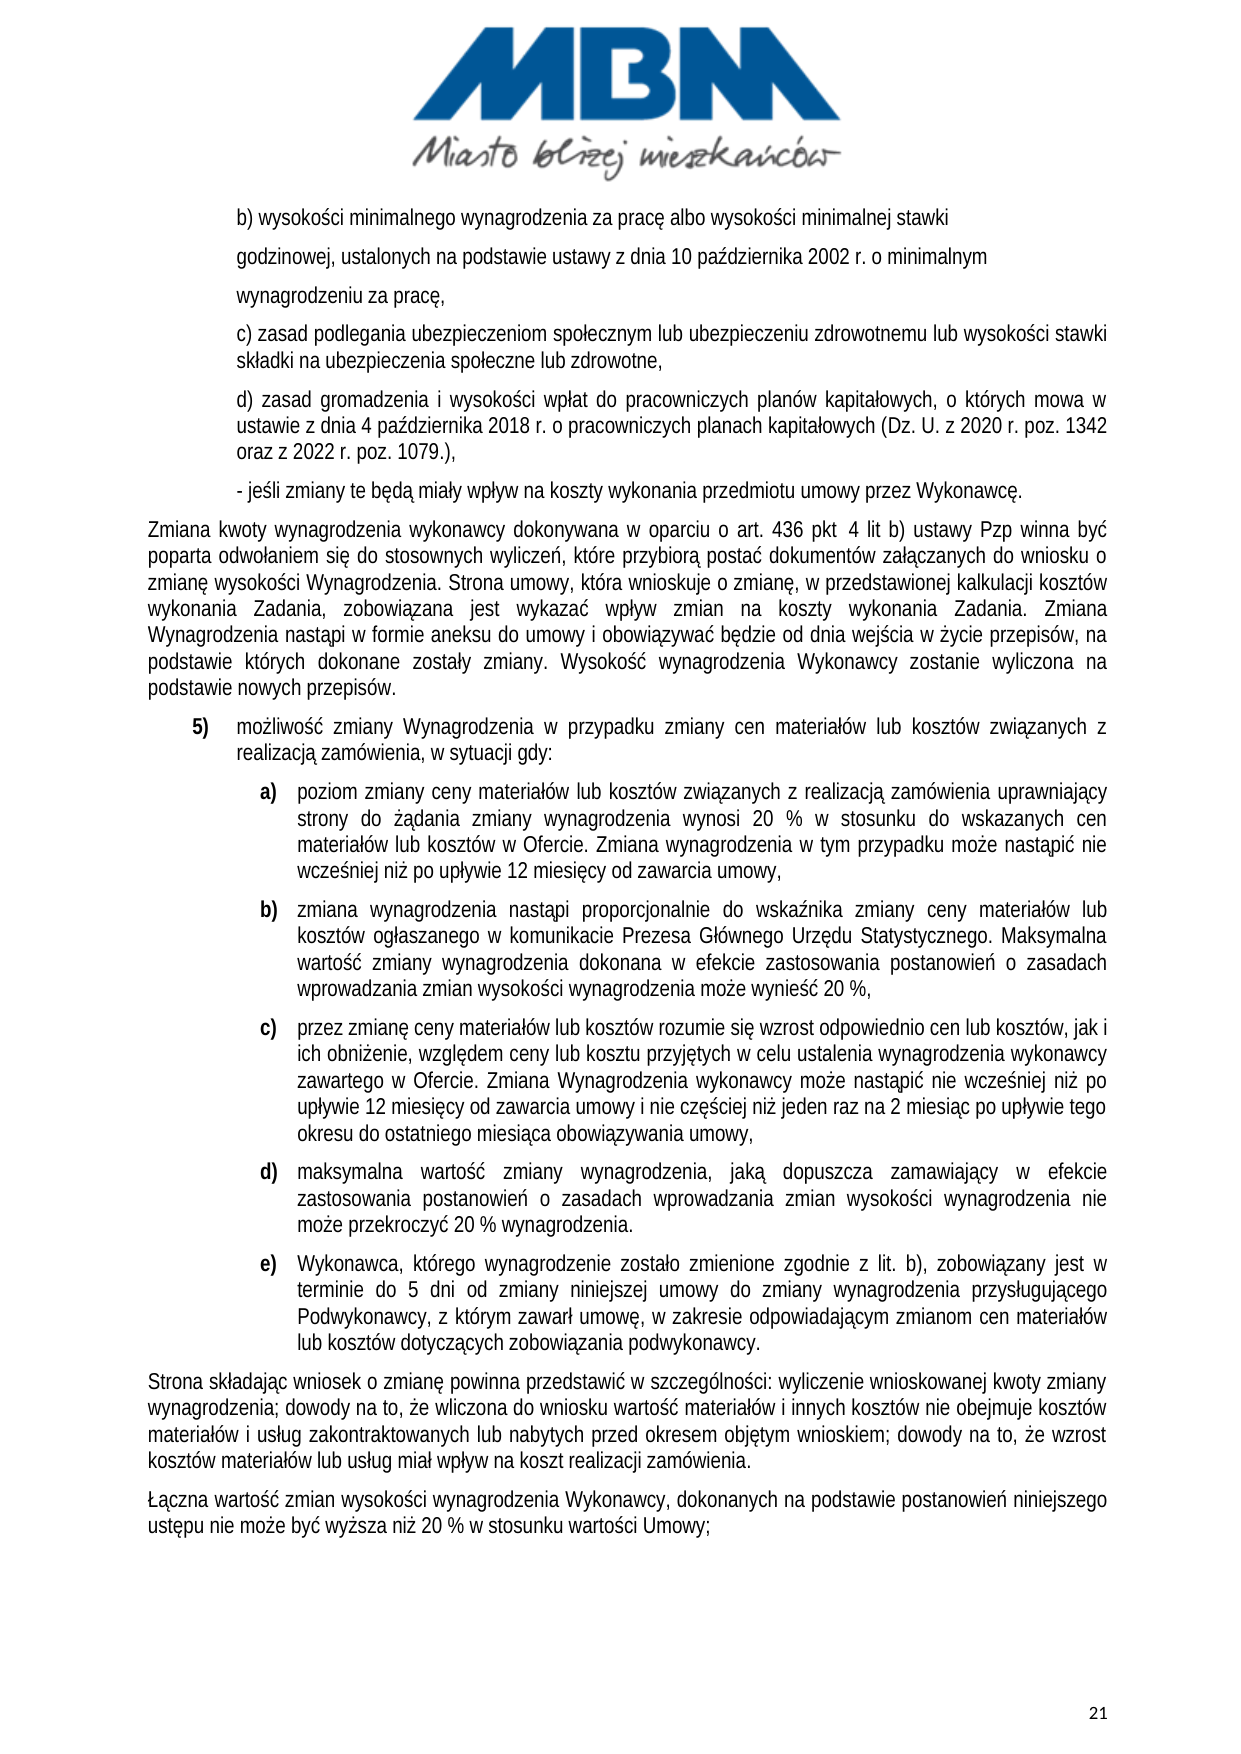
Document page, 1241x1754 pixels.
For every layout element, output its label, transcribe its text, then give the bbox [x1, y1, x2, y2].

list maksymalna wartość zmiany wynagrodzenia, jaką dopuszcza zamawiający w efekcie zastosowania postanowień o zasadach wprowadzania zmian wysokości wynagrodzenia nie może przekroczyć 20 % wynagrodzenia. [260, 1158, 1107, 1237]
list Wykonawca, którego wynagrodzenie zostało zmienione zgodnie z lit. b), zobowiązany jest w terminie do 5 dni od zmiany niniejszej umowy do zmiany wynagrodzenia przysługującego Podwykonawcy, z którym zawarł umowę, w zakresie odpowiadającym zmianom cen materiałów lub kosztów dotyczących zobowiązania podwykonawcy. [260, 1250, 1107, 1355]
text wynagrodzeniu za pracę, [236, 282, 1107, 308]
text b) wysokości minimalnego wynagrodzenia za pracę albo wysokości minimalnej stawki [236, 204, 1107, 230]
list poziom zmiany ceny materiałów lub kosztów związanych z realizacją zamówienia uprawniający strony do żądania zmiany wynagrodzenia wynosi 20 % w stosunku do wskazanych cen materiałów lub kosztów w Ofercie. Zmiana wynagrodzenia w tym przypadku może nastąpić nie wcześniej niż po upływie 12 miesięcy od zawarcia umowy, [260, 778, 1107, 884]
text - jeśli zmiany te będą miały wpływ na koszty wykonania przedmiotu umowy przez Wykonawcę. [236, 477, 1107, 503]
list możliwość zmiany Wynagrodzenia w przypadku zmiany cen materiałów lub kosztów związanych z realizacją zamówienia, w sytuacji gdy: [192, 713, 1107, 766]
text Łączna wartość zmian wysokości wynagrodzenia Wykonawcy, dokonanych na podstawie postanowień niniejszego ustępu nie może być wyższa niż 20 % w stosunku wartości Umowy; [148, 1486, 1107, 1538]
list przez zmianę ceny materiałów lub kosztów rozumie się wzrost odpowiednio cen lub kosztów, jak i ich obniżenie, względem ceny lub kosztu przyjętych w celu ustalenia wynagrodzenia wykonawcy zawartego w Ofercie. Zmiana Wynagrodzenia wykonawcy może nastąpić nie wcześniej niż po upływie 12 miesięcy od zawarcia umowy i nie częściej niż jeden raz na 2 miesiąc po upływie tego okresu do ostatniego miesiąca obowiązywania umowy, [260, 1014, 1107, 1146]
picture [405, 23, 851, 185]
text d) zasad gromadzenia i wysokości wpłat do pracowniczych planów kapitałowych, o których mowa w ustawie z dnia 4 października 2018 r. o pracowniczych planach kapitałowych (Dz. U. z 2020 r. poz. 1342 oraz z 2022 r. poz. 1079.), [236, 386, 1107, 465]
text c) zasad podlegania ubezpieczeniom społecznym lub ubezpieczeniu zdrowotnemu lub wysokości stawki składki na ubezpieczenia społeczne lub zdrowotne, [236, 320, 1107, 373]
list zmiana wynagrodzenia nastąpi proporcjonalnie do wskaźnika zmiany ceny materiałów lub kosztów ogłaszanego w komunikacie Prezesa Głównego Urzędu Statystycznego. Maksymalna wartość zmiany wynagrodzenia dokonana w efekcie zastosowania postanowień o zasadach wprowadzania zmian wysokości wynagrodzenia może wynieść 20 %, [260, 896, 1107, 1002]
text godzinowej, ustalonych na podstawie ustawy z dnia 10 października 2002 r. o minimalnym [236, 243, 1107, 269]
text Strona składając wniosek o zmianę powinna przedstawić w szczególności: wyliczenie wnioskowanej kwoty zmiany wynagrodzenia; dowody na to, że wliczona do wniosku wartość materiałów i innych kosztów nie obejmuje kosztów materiałów i usług zakontraktowanych lub nabytych przed okresem objętym wnioskiem; dowody na to, że wzrost kosztów materiałów lub usług miał wpływ na koszt realizacji zamówienia. [148, 1368, 1107, 1473]
text Zmiana kwoty wynagrodzenia wykonawcy dokonywana w oparciu o art. 436 pkt 4 lit b) ustawy Pzp winna być poparta odwołaniem się do stosownych wyliczeń, które przybiorą postać dokumentów załączanych do wniosku o zmianę wysokości Wynagrodzenia. Strona umowy, która wnioskuje o zmianę, w przedstawionej kalkulacji kosztów wykonania Zadania, zobowiązana jest wykazać wpływ zmian na koszty wykonania Zadania. Zmiana Wynagrodzenia nastąpi w formie aneksu do umowy i obowiązywać będzie od dnia wejścia w życie przepisów, na podstawie których dokonane zostały zmiany. Wysokość wynagrodzenia Wykonawcy zostanie wyliczona na podstawie nowych przepisów. [148, 516, 1107, 701]
